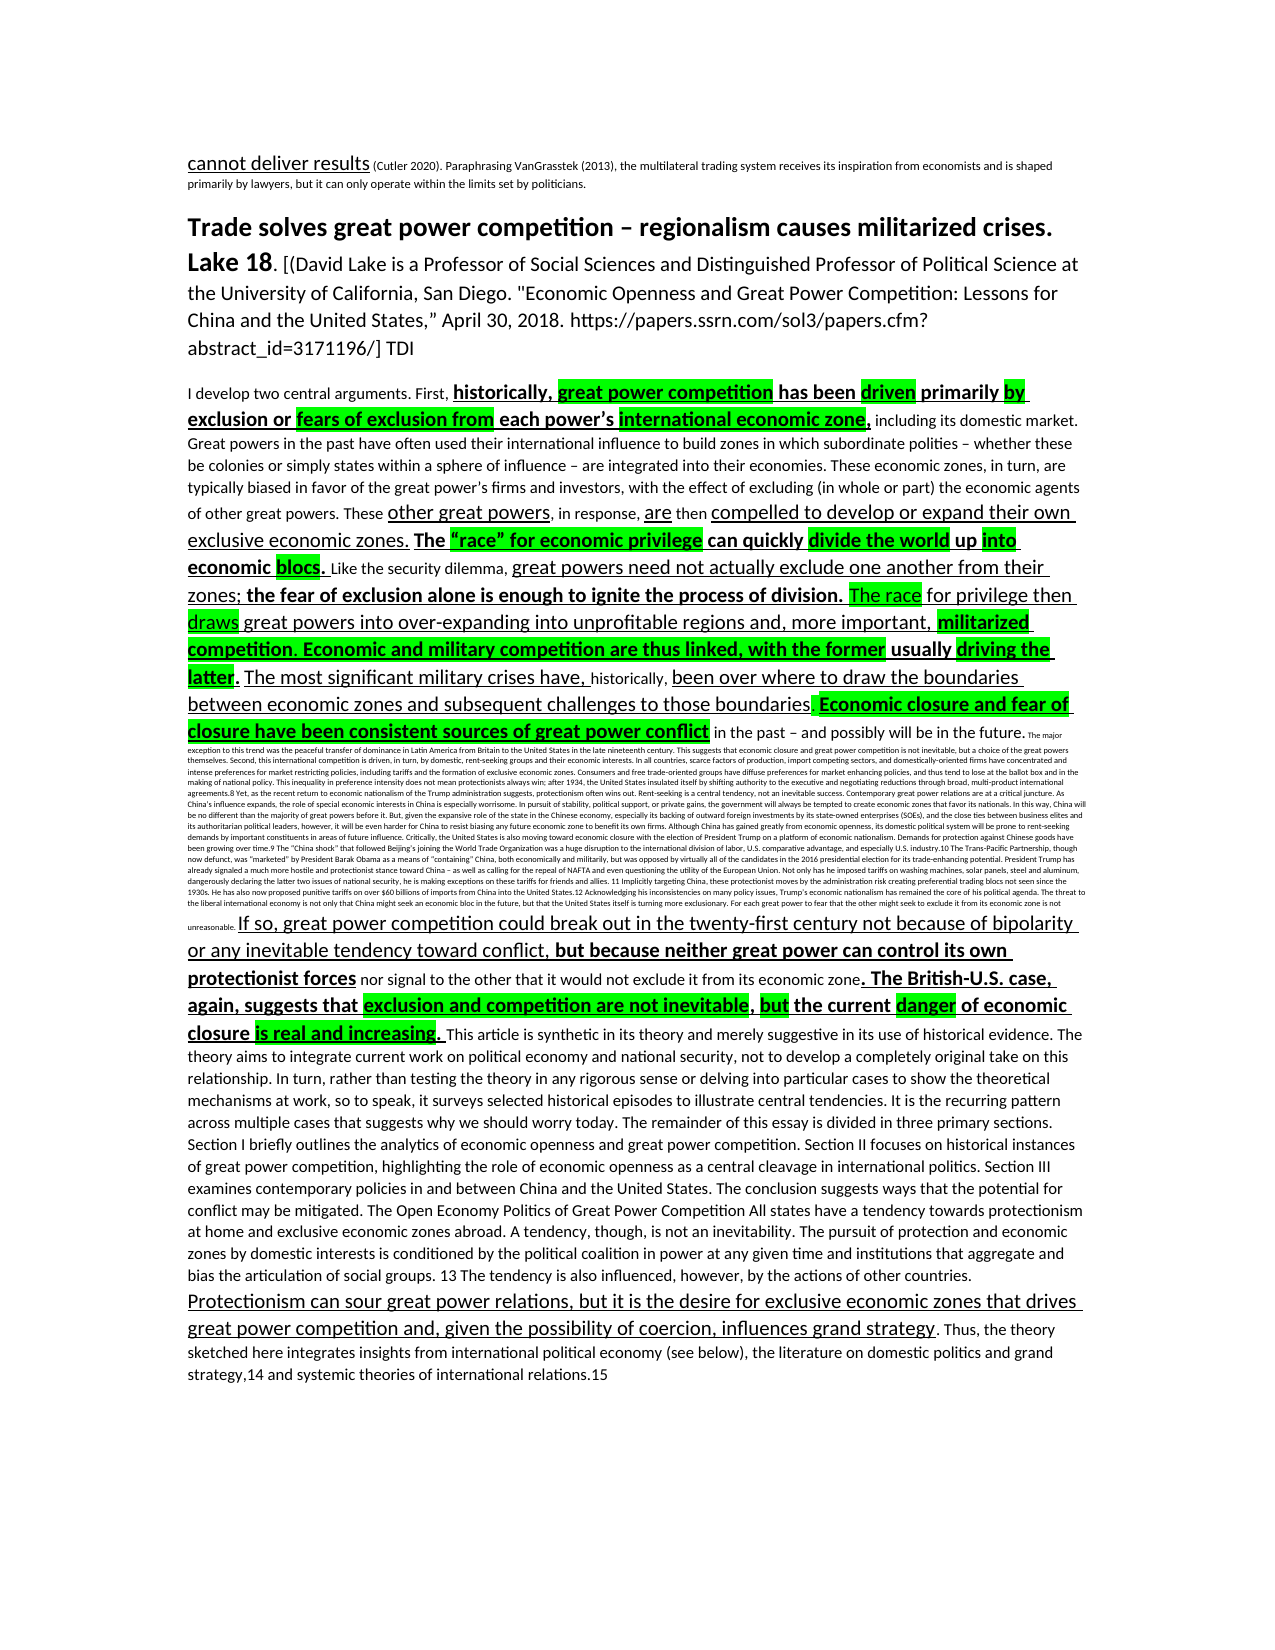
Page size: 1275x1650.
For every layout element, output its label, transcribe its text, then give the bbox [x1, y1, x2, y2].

text Lake 18. [(David Lake is a Professor of Social Sciences and Distinguished Professor of Political Science at the University of California, San Diego. "Economic Openness and Great Power Competition: Lessons for China and the United States,” April 30, 2018. https://papers.ssrn.com/sol3/papers.cfm?abstract_id=3171196/] TDI [187, 245, 1087, 361]
text Trade solves great power competition – regionalism causes militarized crises. [187, 210, 1087, 243]
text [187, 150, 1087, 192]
text I develop two central arguments. First, historically, great power competition has been driven primarily by exclusion or fears of exclusion from each power’s international economic zone, including its domestic market. Great powers in the past have often used their international influence to build zones in which subordinate polities – whether these be colonies or simply states within a sphere of influence – are integrated into their economies. These economic zones, in turn, are typically biased in favor of the great power’s firms and investors, with the effect of excluding (in whole or part) the economic agents of other great powers. These other great powers, in response, are then compelled to develop or expand their own exclusive economic zones. The “race” for economic privilege can quickly divide the world up into economic blocs. Like the security dilemma, great powers need not actually exclude one another from their zones; the fear of exclusion alone is enough to ignite the process of division. The race for privilege then draws great powers into over-expanding into unprofitable regions and, more important, militarized competition. Economic and military competition are thus linked, with the former usually driving the latter. The most significant military crises have, historically, been over where to draw the boundaries between economic zones and subsequent challenges to those boundaries. Economic closure and fear of closure have been consistent sources of great power conflict in the past – and possibly will be in the future. The major exception to this trend was the peaceful transfer of dominance in Latin America from Britain to the United States in the late nineteenth century. This suggests that economic closure and great power competition is not inevitable, but a choice of the great powers themselves. Second, this international competition is driven, in turn, by domestic, rent-seeking groups and their economic interests. In all countries, scarce factors of production, import competing sectors, and domestically-oriented firms have concentrated and intense preferences for market restricting policies, including tariffs and the formation of exclusive economic zones. Consumers and free trade-oriented groups have diffuse preferences for market enhancing policies, and thus tend to lose at the ballot box and in the making of national policy. This inequality in preference intensity does not mean protectionists always win; after 1934, the United States insulated itself by shifting authority to the executive and negotiating reductions through broad, multi-product international agreements.8 Yet, as the recent return to economic nationalism of the Trump administration suggests, protectionism often wins out. Rent-seeking is a central tendency, not an inevitable success. Contemporary great power relations are at a critical juncture. As China’s influence expands, the role of special economic interests in China is especially worrisome. In pursuit of stability, political support, or private gains, the government will always be tempted to create economic zones that favor its nationals. In this way, China will be no different than the majority of great powers before it. But, given the expansive role of the state in the Chinese economy, especially its backing of outward foreign investments by its state-owned enterprises (SOEs), and the close ties between business elites and its authoritarian political leaders, however, it will be even harder for China to resist biasing any future economic zone to benefit its own firms. Although China has gained greatly from economic openness, its domestic political system will be prone to rent-seeking demands by important constituents in areas of future influence. Critically, the United States is also moving toward economic closure with the election of President Trump on a platform of economic nationalism. Demands for protection against Chinese goods have been growing over time.9 The “China shock” that followed Beijing’s joining the World Trade Organization was a huge disruption to the international division of labor, U.S. comparative advantage, and especially U.S. industry.10 The Trans-Pacific Partnership, though now defunct, was “marketed” by President Barak Obama as a means of “containing” China, both economically and militarily, but was opposed by virtually all of the candidates in the 2016 presidential election for its trade-enhancing potential. President Trump has already signaled a much more hostile and protectionist stance toward China – as well as calling for the repeal of NAFTA and even questioning the utility of the European Union. Not only has he imposed tariffs on washing machines, solar panels, steel and aluminum, dangerously declaring the latter two issues of national security, he is making exceptions on these tariffs for friends and allies. 11 Implicitly targeting China, these protectionist moves by the administration risk creating preferential trading blocs not seen since the 1930s. He has also now proposed punitive tariffs on over $60 billions of imports from China into the United States.12 Acknowledging his inconsistencies on many policy issues, Trump’s economic nationalism has remained the core of his political agenda. The threat to the liberal international economy is not only that China might seek an economic bloc in the future, but that the United States itself is turning more exclusionary. For each great power to fear that the other might seek to exclude it from its economic zone is not unreasonable. If so, great power competition could break out in the twenty-first century not because of bipolarity or any inevitable tendency toward conflict, but because neither great power can control its own protectionist forces nor signal to the other that it would not exclude it from its economic zone. The British-U.S. case, again, suggests that exclusion and competition are not inevitable, but the current danger of economic closure is real and increasing. This article is synthetic in its theory and merely suggestive in its use of historical evidence. The theory aims to integrate current work on political economy and national security, not to develop a completely original take on this relationship. In turn, rather than testing the theory in any rigorous sense or delving into particular cases to show the theoretical mechanisms at work, so to speak, it surveys selected historical episodes to illustrate central tendencies. It is the recurring pattern across multiple cases that suggests why we should worry today. The remainder of this essay is divided in three primary sections. Section I briefly outlines the analytics of economic openness and great power competition. Section II focuses on historical instances of great power competition, highlighting the role of economic openness as a central cleavage in international politics. Section III examines contemporary policies in and between China and the United States. The conclusion suggests ways that the potential for conflict may be mitigated. The Open Economy Politics of Great Power Competition All states have a tendency towards protectionism at home and exclusive economic zones abroad. A tendency, though, is not an inevitability. The pursuit of protection and economic zones by domestic interests is conditioned by the political coalition in power at any given time and institutions that aggregate and bias the articulation of social groups. 13 The tendency is also influenced, however, by the actions of other countries. Protectionism can sour great power relations, but it is the desire for exclusive economic zones that drives great power competition and, given the possibility of coercion, influences grand strategy. Thus, the theory sketched here integrates insights from international political economy (see below), the literature on domestic politics and grand strategy,14 and systemic theories of international relations.15 [187, 379, 1087, 1384]
